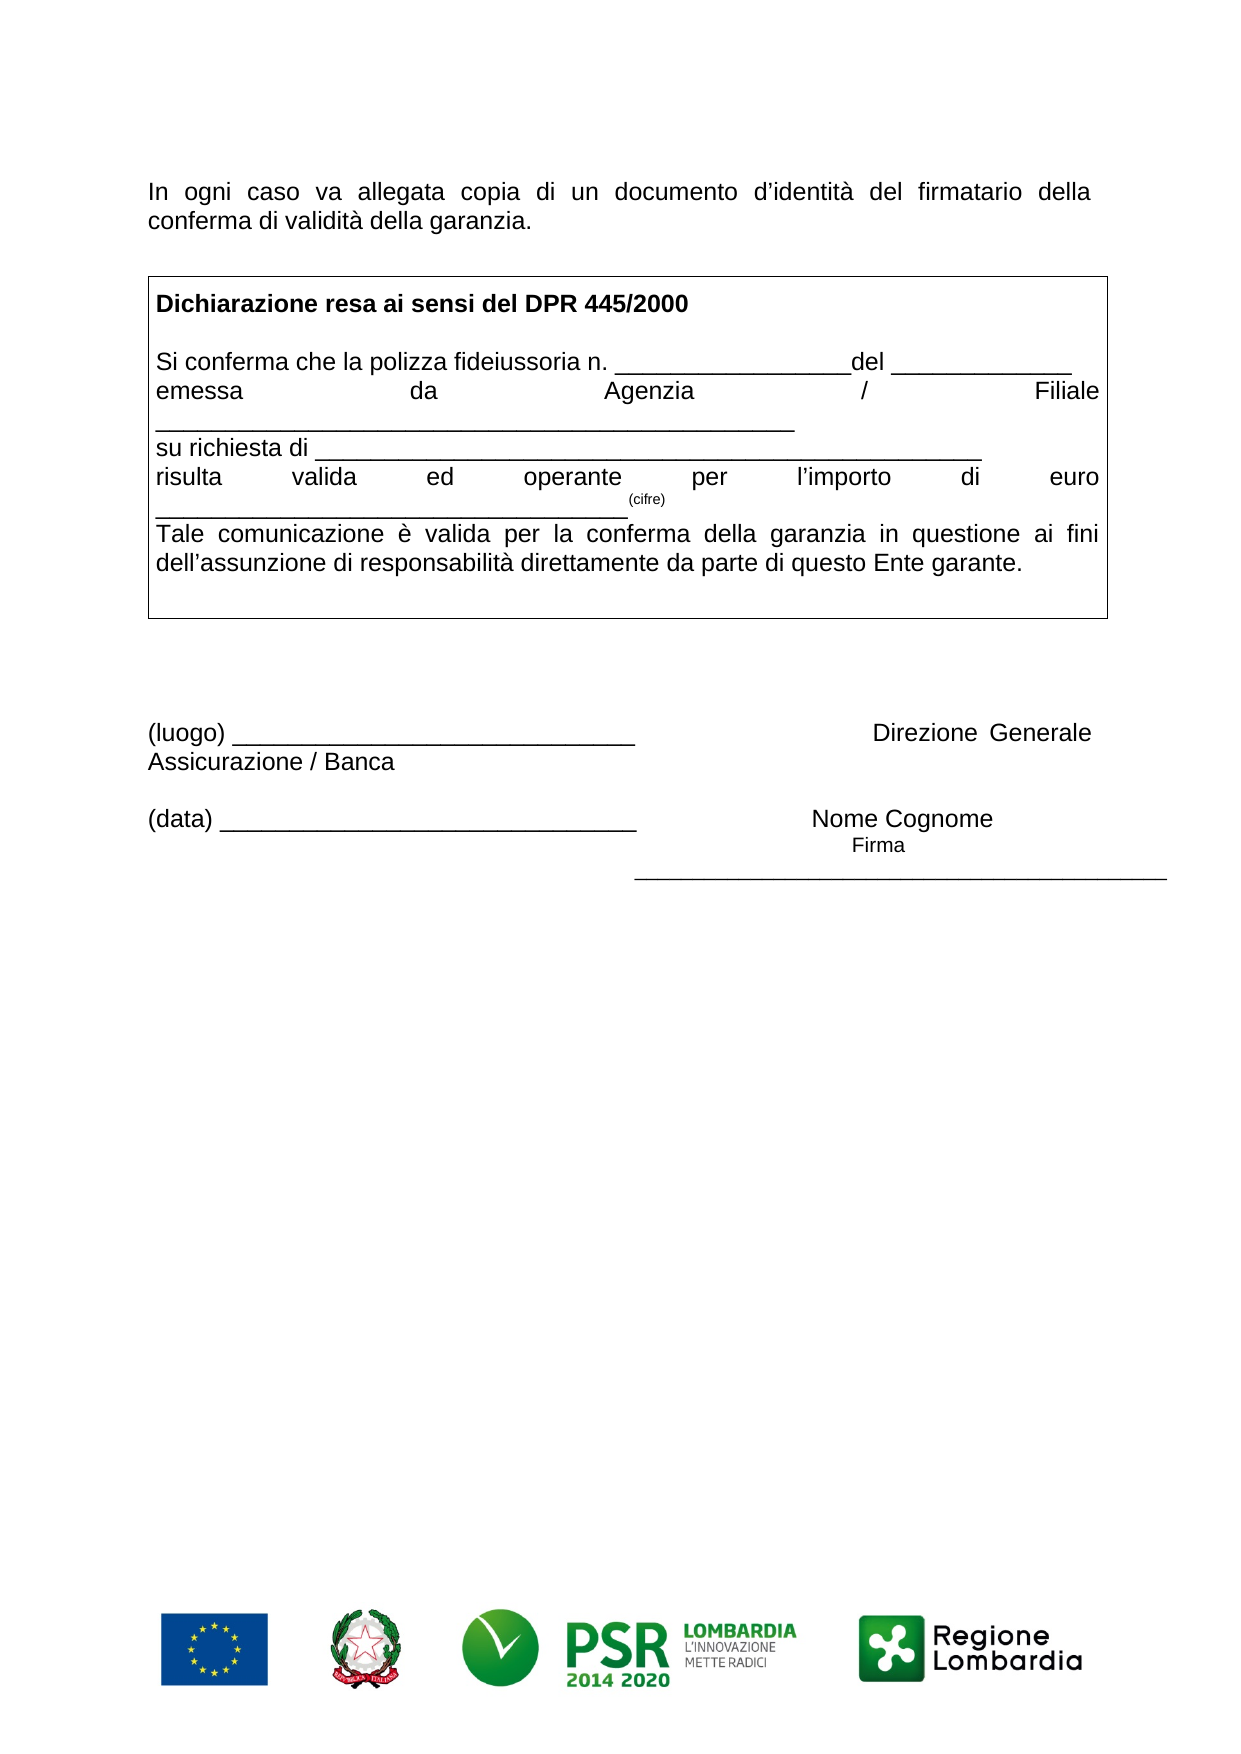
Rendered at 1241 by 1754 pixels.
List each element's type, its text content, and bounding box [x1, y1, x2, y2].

text (luogo) _____________________________ Direzione Generale Assicurazione / Banca [148, 718, 1092, 776]
text (data) ______________________________ Nome Cognome [148, 804, 1092, 833]
text Firma [148, 833, 1092, 857]
text ______________________________________________ [148, 857, 1092, 881]
text In ogni caso va allegata copia di un documento d’identità del firmatario della conferma di validità della garanzia. [148, 177, 1092, 235]
table_header Dichiarazione resa ai sensi del DPR 445/2000 Si conferma che la polizza fideiussoria n. _________________del _____________ emessa da Agenzia / Filiale ______________________________________________ su richiesta di ________________________________________________ risulta valida ed operante per l’importo di euro __________________________________(cifre) Tale comunicazione è valida per la conferma della garanzia in questione ai fini dell’assunzione di responsabilità direttamente da parte di questo Ente garante. [149, 277, 1107, 618]
picture [147, 1602, 1093, 1698]
